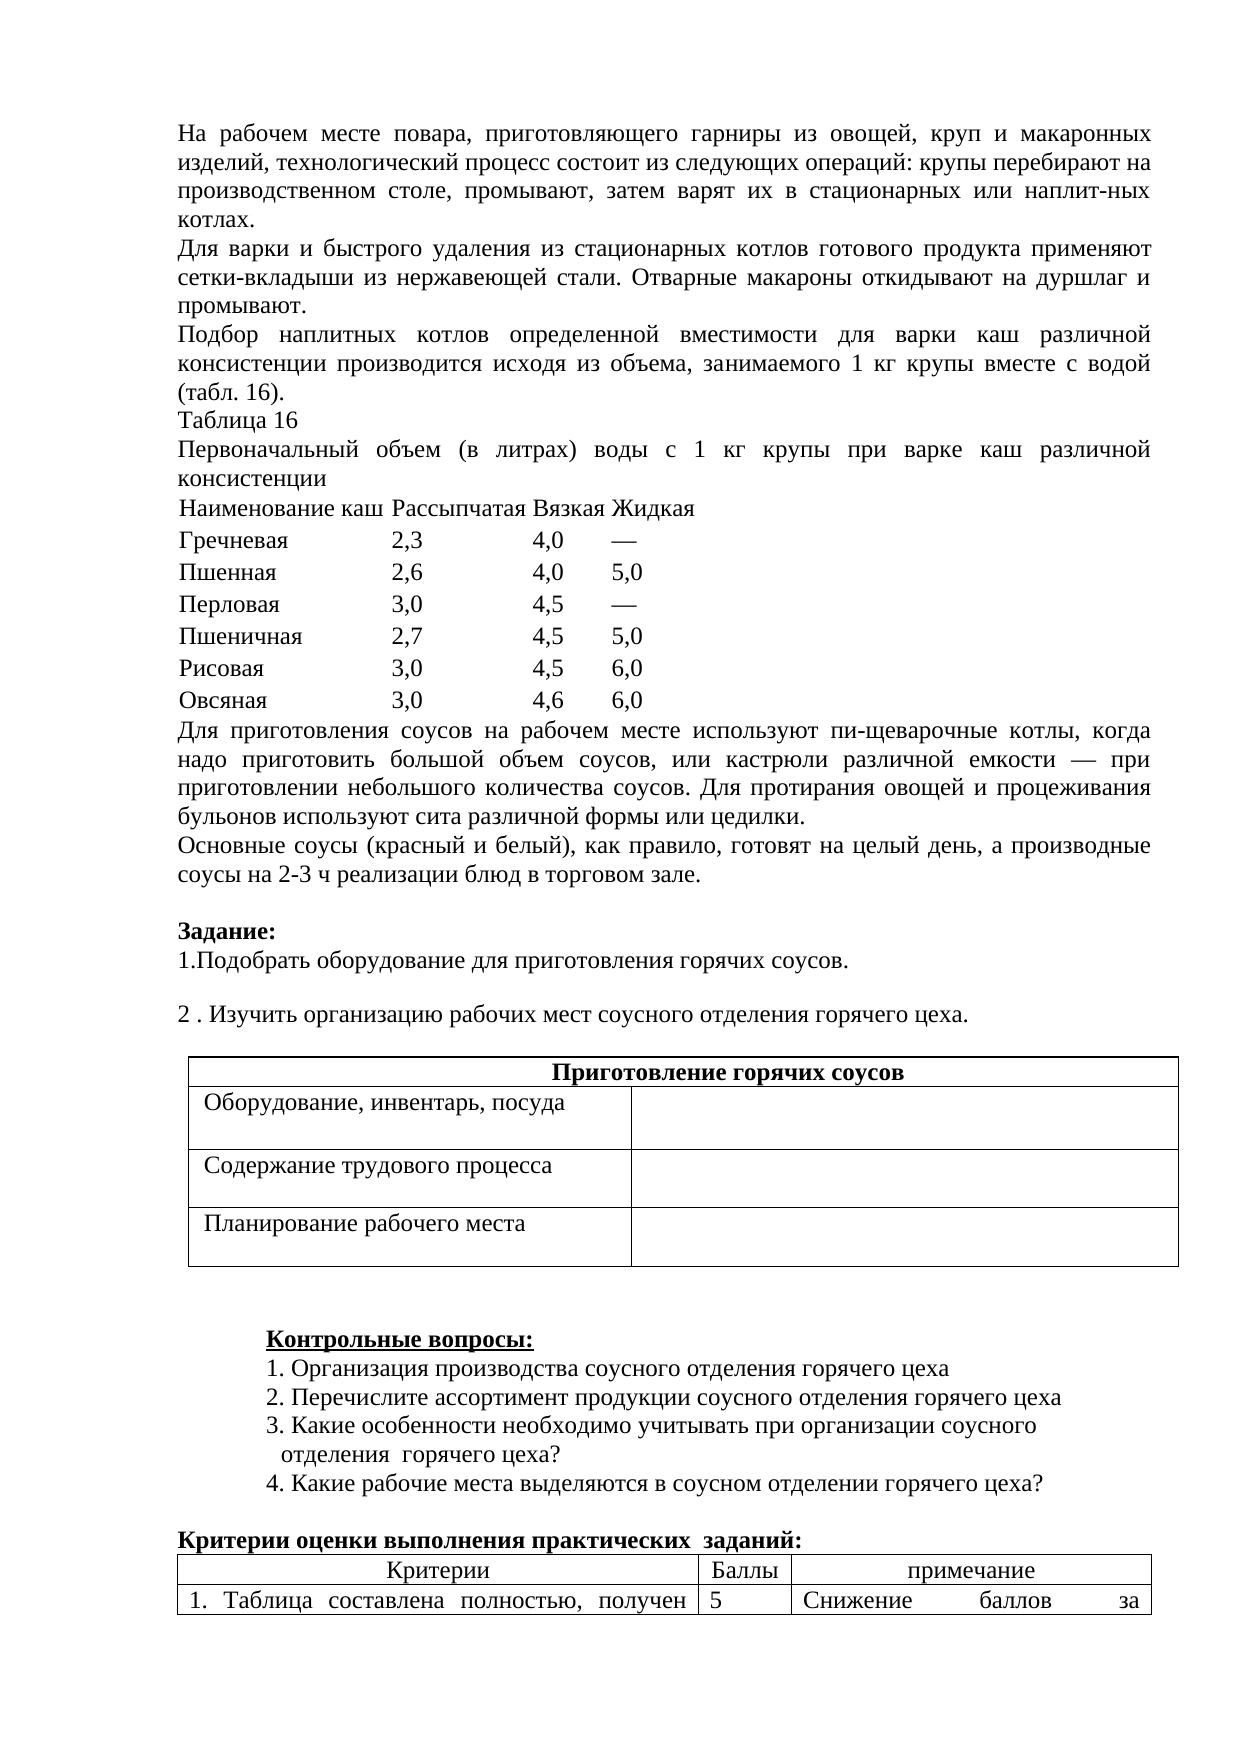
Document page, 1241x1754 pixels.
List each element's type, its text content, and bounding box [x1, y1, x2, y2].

table_cell — [610, 524, 701, 556]
text 3. Какие особенности необходимо учитывать при организации соусного отделения горячего цеха? [266, 1411, 1152, 1468]
text 1. Организация производства соусного отделения горячего цеха [177, 1353, 1152, 1382]
table_cell 6,0 [610, 683, 701, 715]
table_cell [632, 1208, 1178, 1266]
table_cell 4,6 [531, 683, 610, 715]
table_header Вязкая [531, 492, 610, 524]
table_cell Оборудование, инвентарь, посуда [189, 1087, 631, 1149]
text 2 . Изучить организацию рабочих мест соусного отделения горячего цеха. [177, 999, 1152, 1028]
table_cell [178, 1585, 698, 1614]
table_cell Гречневая [177, 524, 390, 556]
table_header Наименование каш [177, 492, 390, 524]
table_header Критерии [178, 1555, 698, 1584]
table_cell 3,0 [390, 683, 531, 715]
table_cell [792, 1585, 1151, 1614]
text Подбор наплитных котлов определенной вместимости для варки каш различной консистенции производится исходя из объема, занимаемого 1 кг крупы вместе с водой (табл. 16). [177, 319, 1152, 406]
table_cell 4,0 [531, 524, 610, 556]
table_cell 5 [699, 1585, 791, 1614]
table_cell 3,0 [390, 651, 531, 683]
table_cell Планирование рабочего места [189, 1208, 631, 1266]
table_header примечание [792, 1555, 1151, 1584]
table_cell 4,5 [531, 619, 610, 651]
table_cell 3,0 [390, 588, 531, 619]
text Основные соусы (красный и белый), как правило, готовят на целый день, а производные соусы на 2-3 ч реализации блюд в торговом зале. [177, 830, 1152, 887]
table_cell 6,0 [610, 651, 701, 683]
table_cell Пшенная [177, 556, 390, 587]
table_cell 2,7 [390, 619, 531, 651]
text Задание: [177, 916, 1152, 945]
table_cell 5,0 [610, 556, 701, 587]
table_header Рассыпчатая [390, 492, 531, 524]
table_cell 2,3 [390, 524, 531, 556]
table_cell — [610, 588, 701, 619]
table_cell [632, 1150, 1178, 1207]
text На рабочем месте повара, приготовляющего гарниры из овощей, круп и макаронных изделий, технологический процесс состоит из следующих операций: крупы перебирают на производственном столе, промывают, затем варят их в стационарных или наплит-ных котлах. [177, 118, 1152, 233]
table_cell [632, 1087, 1178, 1149]
table_cell Рисовая [177, 651, 390, 683]
text 2. Перечислите ассортимент продукции соусного отделения горячего цеха [177, 1382, 1152, 1411]
text 4. Какие рабочие места выделяются в соусном отделении горячего цеха? [177, 1468, 1152, 1497]
table_cell Содержание трудового процесса [189, 1150, 631, 1207]
table_cell Перловая [177, 588, 390, 619]
table_cell 4,5 [531, 588, 610, 619]
text Таблица 16 [177, 406, 1152, 434]
table_header Баллы [699, 1555, 791, 1584]
text Первоначальный объем (в литрах) воды с 1 кг крупы при варке каш различной консистенции [177, 434, 1152, 492]
table_header Жидкая [610, 492, 701, 524]
table_cell 2,6 [390, 556, 531, 587]
text Контрольные вопросы: [177, 1324, 1152, 1353]
table_cell 4,0 [531, 556, 610, 587]
table_cell Пшеничная [177, 619, 390, 651]
text Для приготовления соусов на рабочем месте используют пи-щеварочные котлы, когда надо приготовить большой объем соусов, или кастрюли различной емкости — при приготовлении небольшого количества соусов. Для протирания овощей и процеживания бульонов используют сита различной формы или цедилки. [177, 715, 1152, 830]
table_header Приготовление горячих соусов [189, 1058, 1178, 1086]
text Критерии оценки выполнения практических заданий: [177, 1526, 1152, 1554]
table_cell 5,0 [610, 619, 701, 651]
table_cell Овсяная [177, 683, 390, 715]
text Для варки и быстрого удаления из стационарных котлов готового продукта применяют сетки-вкладыши из нержавеющей стали. Отварные макароны откидывают на дуршлаг и промывают. [177, 233, 1152, 319]
text 1.Подобрать оборудование для приготовления горячих соусов. [177, 945, 1152, 974]
table_cell 4,5 [531, 651, 610, 683]
